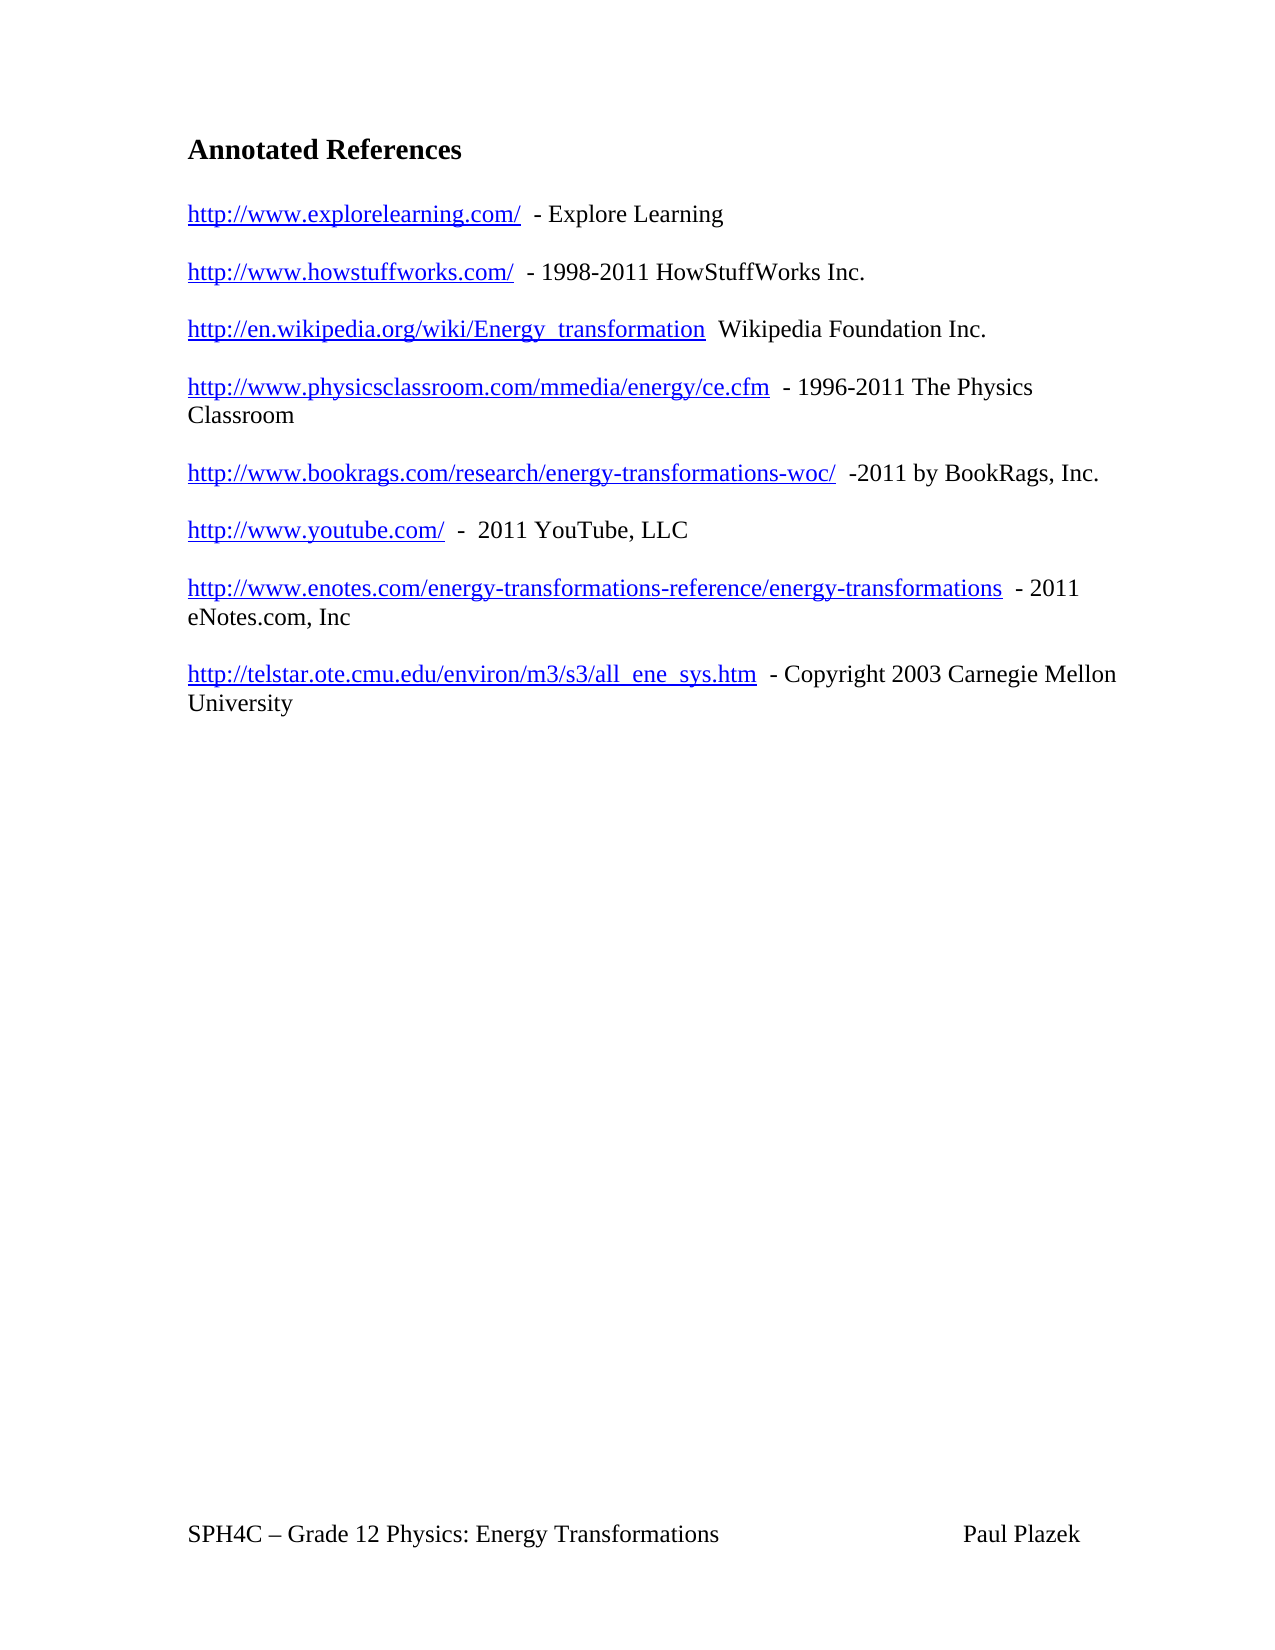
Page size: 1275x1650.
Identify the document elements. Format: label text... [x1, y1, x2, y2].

text http://www.physicsclassroom.com/mmedia/energy/ce.cfm - 1996-2011 The Physics Classroom [187, 372, 1122, 429]
text http://www.howstuffworks.com/ - 1998-2011 HowStuffWorks Inc. [187, 257, 1122, 286]
text http://www.bookrags.com/research/energy-transformations-woc/ -2011 by BookRags, Inc. [187, 458, 1122, 487]
text http://www.explorelearning.com/ - Explore Learning [187, 199, 1122, 228]
text Annotated References [187, 132, 1122, 166]
text http://telstar.ote.cmu.edu/environ/m3/s3/all_ene_sys.htm - Copyright 2003 Carnegie Mellon University [187, 659, 1122, 717]
text http://en.wikipedia.org/wiki/Energy_transformation Wikipedia Foundation Inc. [187, 314, 1122, 343]
text http://www.enotes.com/energy-transformations-reference/energy-transformations - 2011 eNotes.com, Inc [187, 573, 1122, 631]
text http://www.youtube.com/ - 2011 YouTube, LLC [187, 516, 1122, 544]
